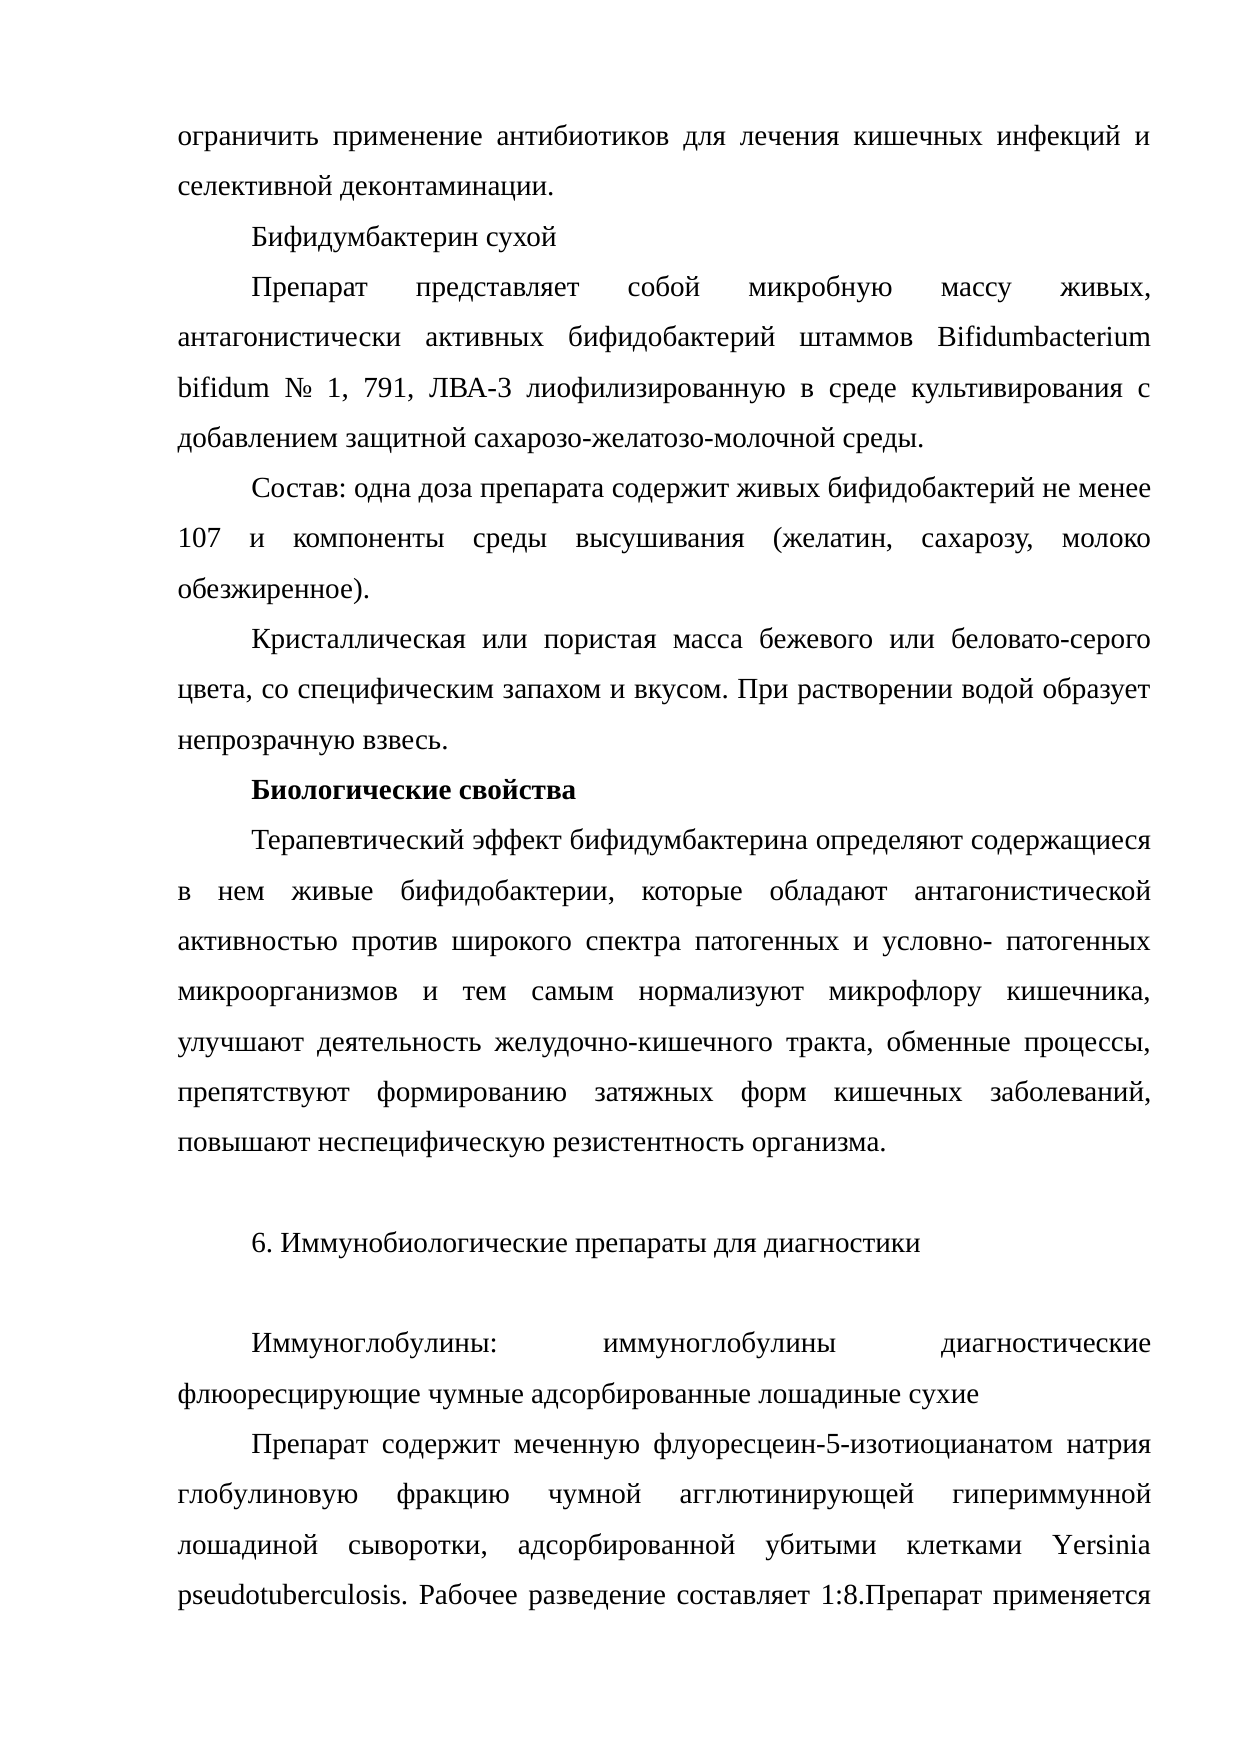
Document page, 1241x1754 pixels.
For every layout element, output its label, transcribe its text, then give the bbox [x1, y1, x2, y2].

text 6. Иммунобиологические препараты для диагностики [177, 1225, 1152, 1258]
subtitle Препарат представляет собой микробную массу живых, антагонистически активных бифидобактерий штаммов Bifidumbacterium bifidum № 1, 791, ЛВА-3 лиофилизированную в среде культивирования с добавлением защитной сахарозо-желатозо-молочной среды. [177, 269, 1152, 453]
subtitle Биологические свойства [177, 772, 1152, 806]
subtitle Кристаллическая или пористая масса бежевого или беловато-серого цвета, со специфическим запахом и вкусом. При растворении водой образует непрозрачную взвесь. [177, 621, 1152, 755]
subtitle Терапевтический эффект бифидумбактерина определяют содержащиеся в нем живые бифидобактерии, которые обладают антагонистической активностью против широкого спектра патогенных и условно- патогенных микроорганизмов и тем самым нормализуют микрофлору кишечника, улучшают деятельность желудочно-кишечного тракта, обменные процессы, препятствуют формированию затяжных форм кишечных заболеваний, повышают неспецифическую резистентность организма. [177, 822, 1152, 1158]
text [177, 1426, 1152, 1611]
subtitle Бифидумбактерин сухой [177, 219, 1152, 252]
subtitle Состав: одна доза препарата содержит живых бифидобактерий не менее 107 и компоненты среды высушивания (желатин, сахарозу, молоко обезжиренное). [177, 470, 1152, 604]
text Иммуноглобулины: иммуноглобулины диагностические флюоресцирующие чумные адсорбированные лошадиные сухие [177, 1326, 1152, 1409]
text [177, 118, 1152, 202]
